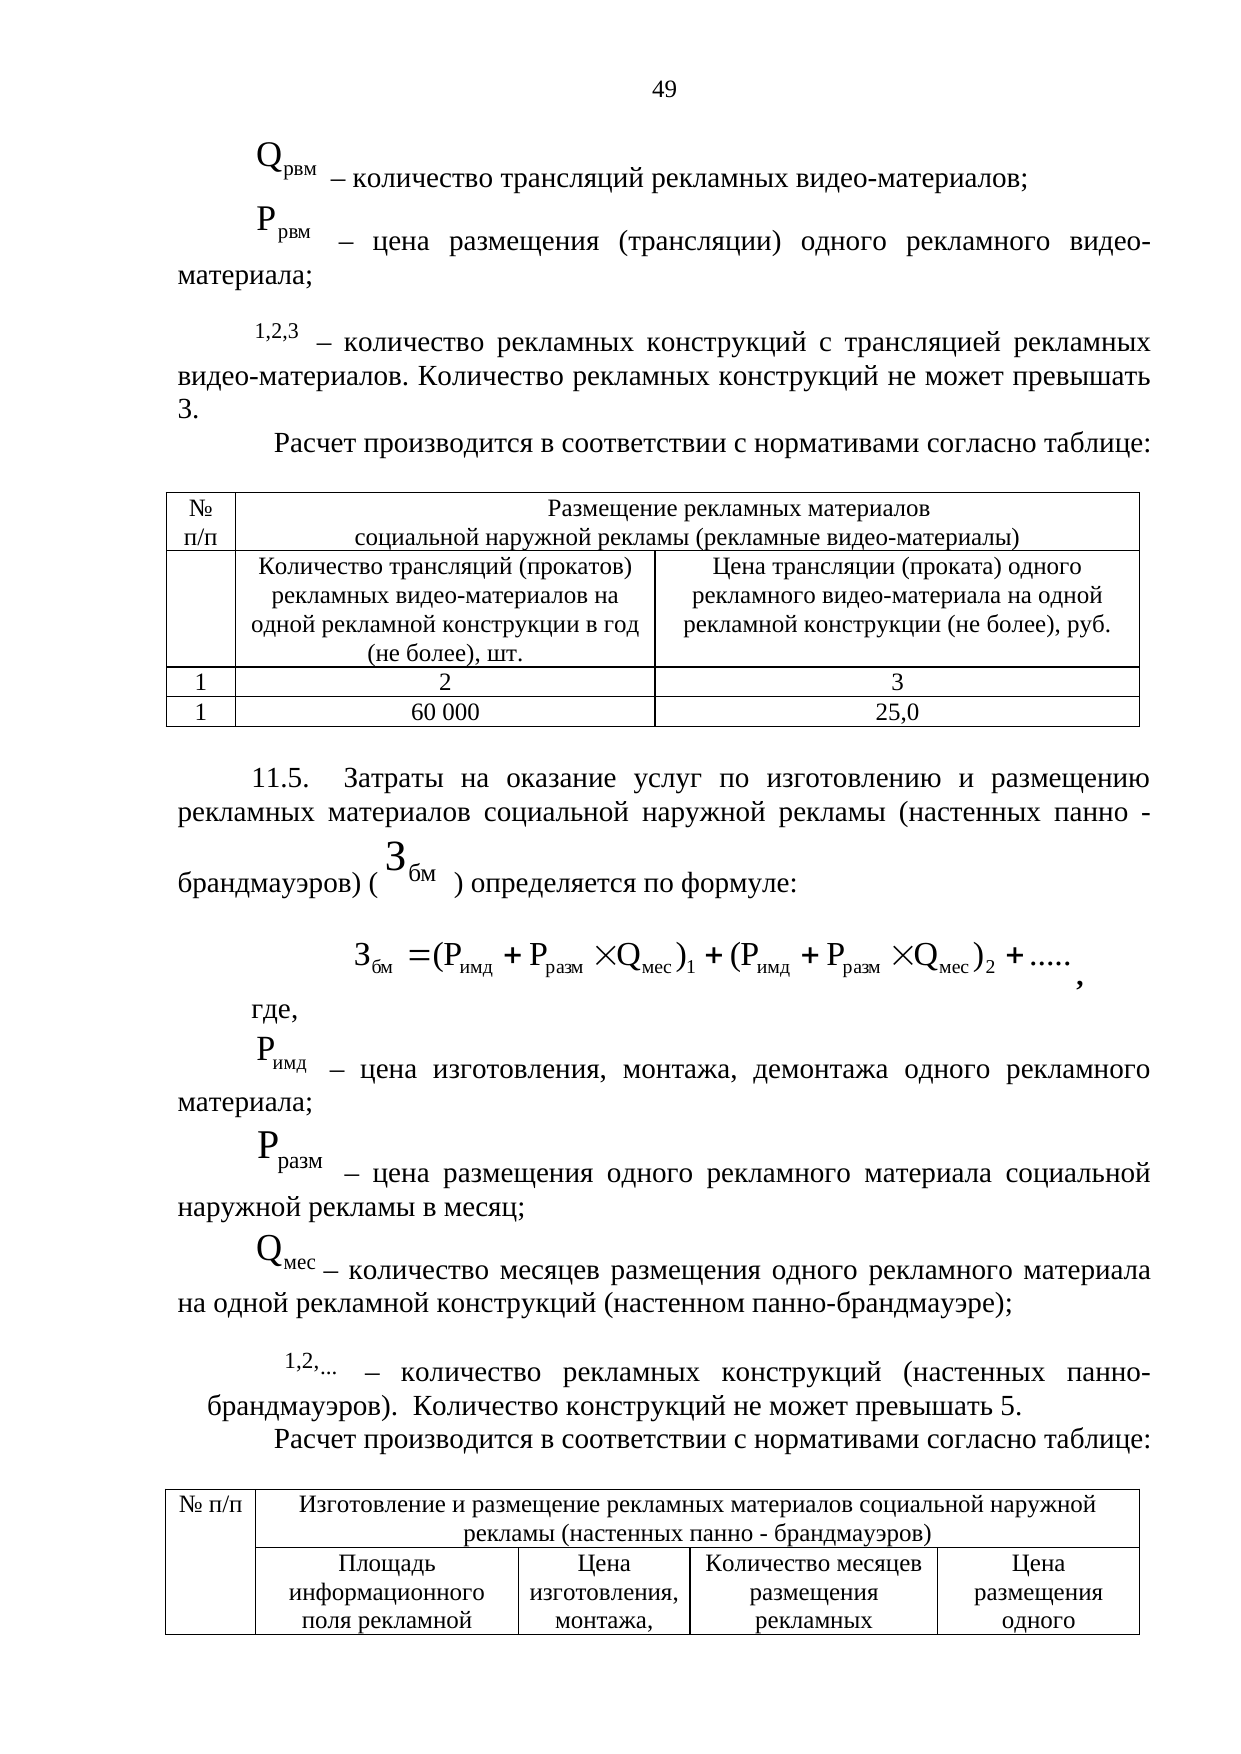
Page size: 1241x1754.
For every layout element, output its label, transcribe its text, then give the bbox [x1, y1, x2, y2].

text где, [177, 991, 1152, 1025]
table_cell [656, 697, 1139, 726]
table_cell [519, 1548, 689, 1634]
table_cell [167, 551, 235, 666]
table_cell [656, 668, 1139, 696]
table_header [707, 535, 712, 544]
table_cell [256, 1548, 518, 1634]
text Расчет производится в соответствии с нормативами согласно таблице: [177, 425, 1152, 458]
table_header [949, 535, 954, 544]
text – количество рекламных конструкций с трансляцией рекламных видео-материалов. Количество рекламных конструкций не может превышать 3. [177, 291, 1152, 425]
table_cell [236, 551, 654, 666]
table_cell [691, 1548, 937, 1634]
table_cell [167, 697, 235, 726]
text – количество месяцев размещения одного рекламного материала на одной рекламной конструкций (настенном панно-брандмауэре); [177, 1222, 1152, 1319]
text – цена изготовления, монтажа, демонтажа одного рекламного материала; [177, 1025, 1152, 1118]
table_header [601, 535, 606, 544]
text 11.5. Затраты на оказание услуг по изготовлению и размещению рекламных материалов социальной наружной рекламы (настенных панно - брандмауэров) ( ) определяется по формуле: [177, 761, 1152, 898]
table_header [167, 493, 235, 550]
text – цена размещения (трансляции) одного рекламного видео-материала; [177, 194, 1152, 291]
text – количество трансляций рекламных видео-материалов; [177, 131, 1152, 194]
text , [207, 932, 1152, 991]
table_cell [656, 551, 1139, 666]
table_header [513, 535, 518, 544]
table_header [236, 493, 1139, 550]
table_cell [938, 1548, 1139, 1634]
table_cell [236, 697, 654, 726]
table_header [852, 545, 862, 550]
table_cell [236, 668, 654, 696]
text – цена размещения одного рекламного материала социальной наружной рекламы в месяц; [177, 1118, 1152, 1222]
text Расчет производится в соответствии с нормативами согласно таблице: [177, 1421, 1152, 1455]
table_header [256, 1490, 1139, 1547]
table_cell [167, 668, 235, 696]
text – количество рекламных конструкций (настенных панно-брандмауэров). Количество конструкций не может превышать 5. [207, 1319, 1152, 1421]
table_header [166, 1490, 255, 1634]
